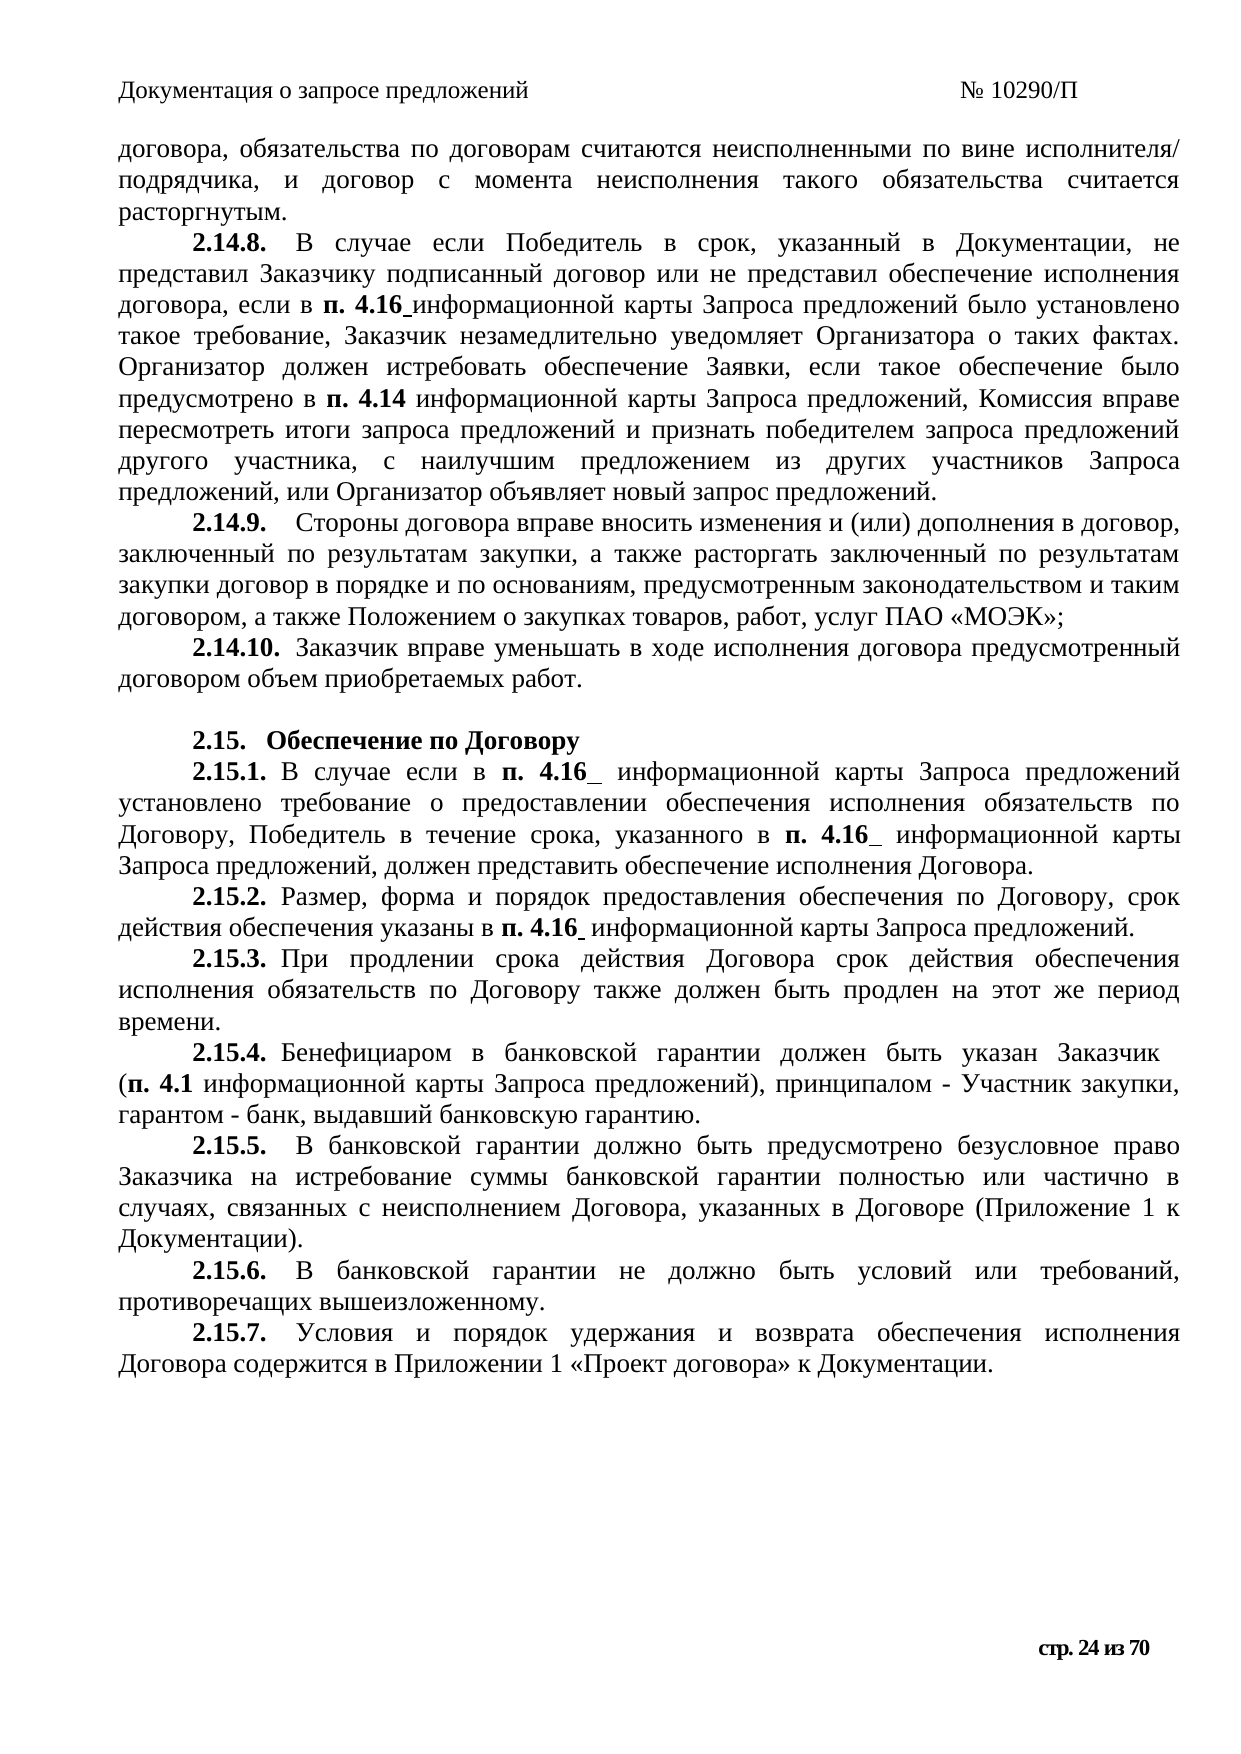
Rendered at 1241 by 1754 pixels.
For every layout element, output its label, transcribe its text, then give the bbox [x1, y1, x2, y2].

list Бенефициаром в банковской гарантии должен быть указан Заказчик (п. 4.1 информационной карты Запроса предложений), принципалом - Участник закупки, гарантом - банк, выдавший банковскую гарантию. [118, 1036, 1181, 1129]
list Условия и порядок удержания и возврата обеспечения исполнения Договора содержится в Приложении 1 «Проект договора» к Документации. [118, 1316, 1181, 1378]
list В банковской гарантии не должно быть условий или требований, противоречащих вышеизложенному. [118, 1254, 1181, 1316]
list В случае если Победитель в срок, указанный в Документации, не представил Заказчику подписанный договор или не представил обеспечение исполнения договора, если в п. 4.16 информационной карты Запроса предложений было установлено такое требование, Заказчик незамедлительно уведомляет Организатора о таких фактах. Организатор должен истребовать обеспечение Заявки, если такое обеспечение было предусмотрено в п. 4.14 информационной карты Запроса предложений, Комиссия вправе пересмотреть итоги запроса предложений и признать победителем запроса предложений другого участника, с наилучшим предложением из других участников Запроса предложений, или Организатор объявляет новый запрос предложений. [118, 226, 1181, 506]
list В банковской гарантии должно быть предусмотрено безусловное право Заказчика на истребование суммы банковской гарантии полностью или частично в случаях, связанных с неисполнением Договора, указанных в Договоре (Приложение 1 к Документации). [118, 1129, 1181, 1254]
list Заказчик вправе уменьшать в ходе исполнения договора предусмотренный договором объем приобретаемых работ. [118, 631, 1181, 693]
list Стороны договора вправе вносить изменения и (или) дополнения в договор, заключенный по результатам закупки, а также расторгать заключенный по результатам закупки договор в порядке и по основаниям, предусмотренным законодательством и таким договором, а также Положением о закупках товаров, работ, услуг ПАО «МОЭК»; [118, 506, 1181, 631]
list В случае если в п. 4.16 информационной карты Запроса предложений установлено требование о предоставлении обеспечения исполнения обязательств по Договору, Победитель в течение срока, указанного в п. 4.16 информационной карты Запроса предложений, должен представить обеспечение исполнения Договора. [118, 755, 1181, 880]
list Размер, форма и порядок предоставления обеспечения по Договору, срок действия обеспечения указаны в п. 4.16 информационной карты Запроса предложений. [118, 880, 1181, 942]
subtitle Обеспечение по Договору [118, 724, 1181, 755]
list При продлении срока действия Договора срок действия обеспечения исполнения обязательств по Договору также должен быть продлен на этот же период времени. [118, 942, 1181, 1036]
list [118, 132, 1181, 226]
